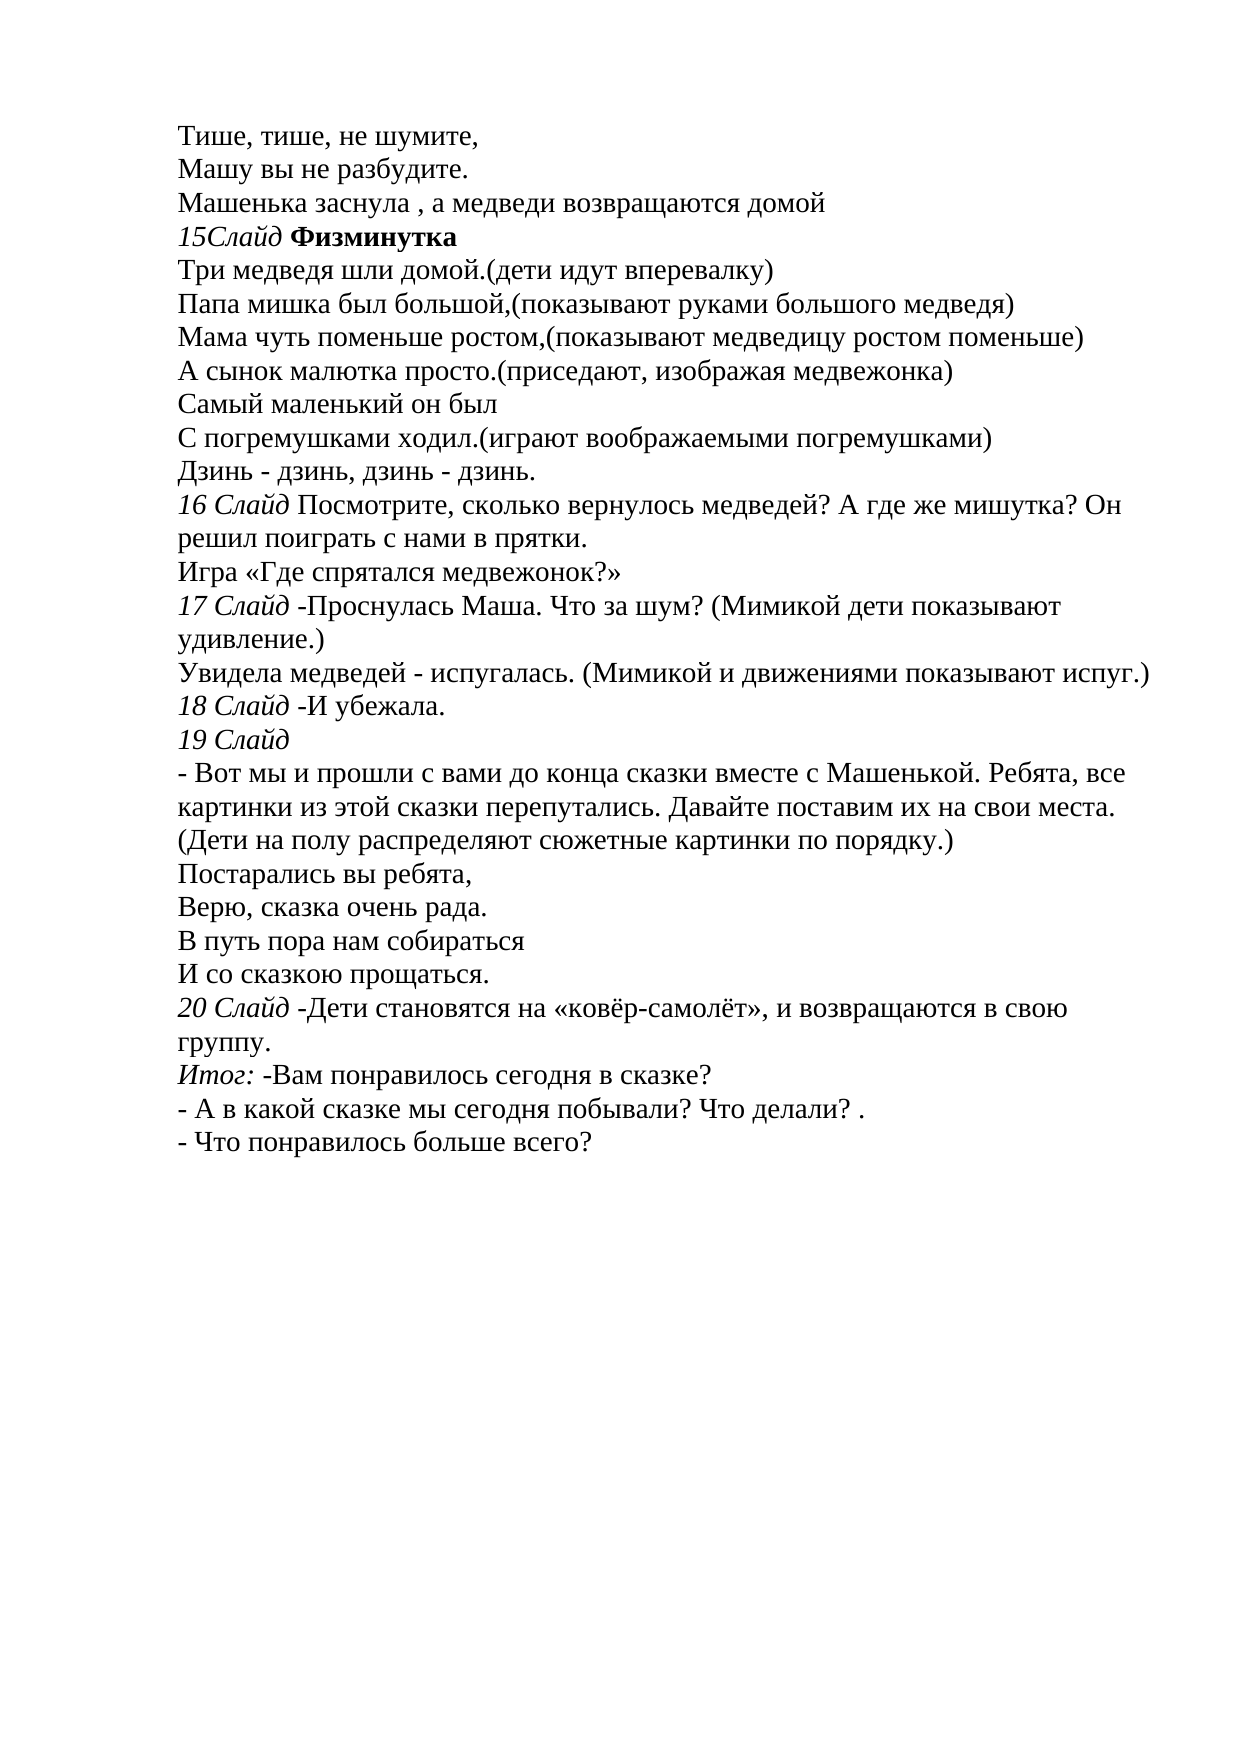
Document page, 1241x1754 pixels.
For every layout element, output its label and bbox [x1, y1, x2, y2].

text [177, 118, 1152, 1158]
